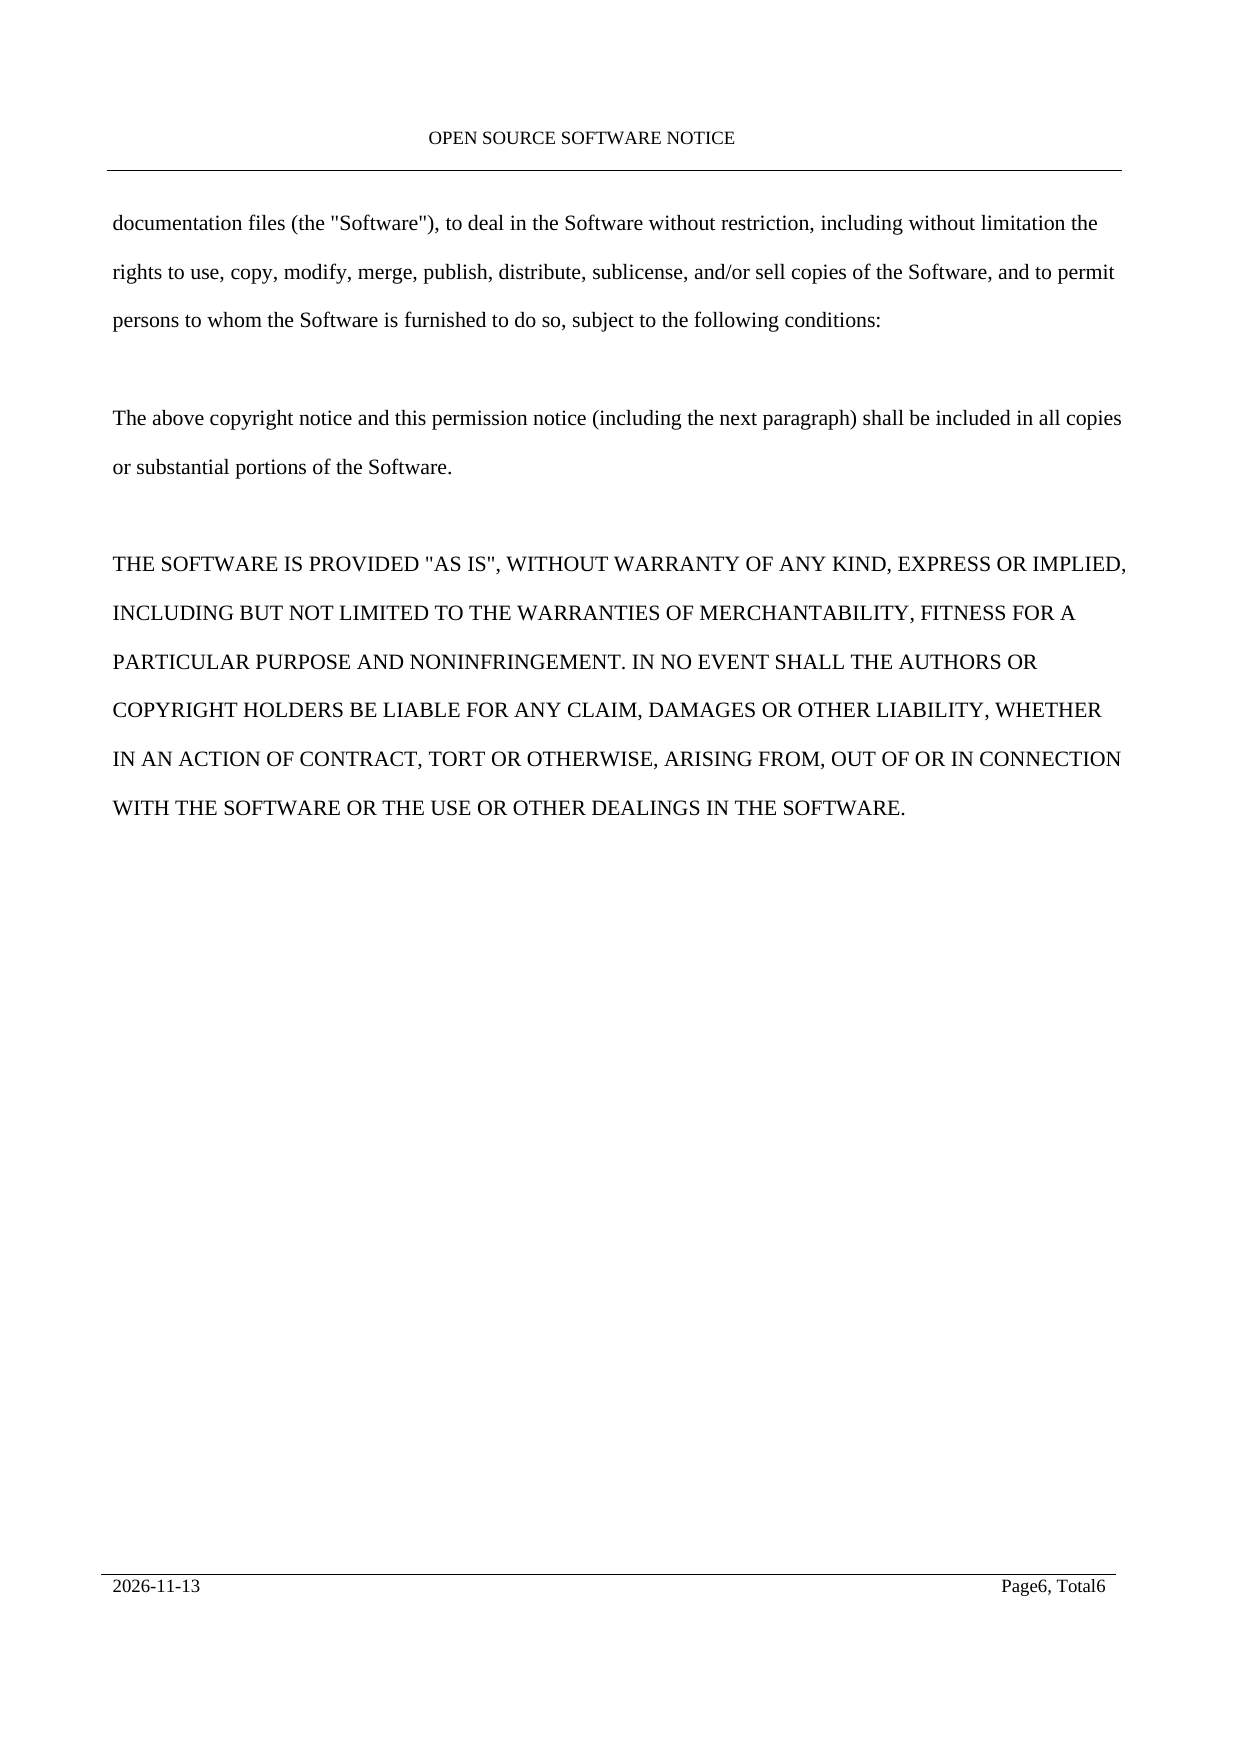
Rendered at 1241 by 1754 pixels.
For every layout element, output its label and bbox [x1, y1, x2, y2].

text [112, 206, 1128, 824]
